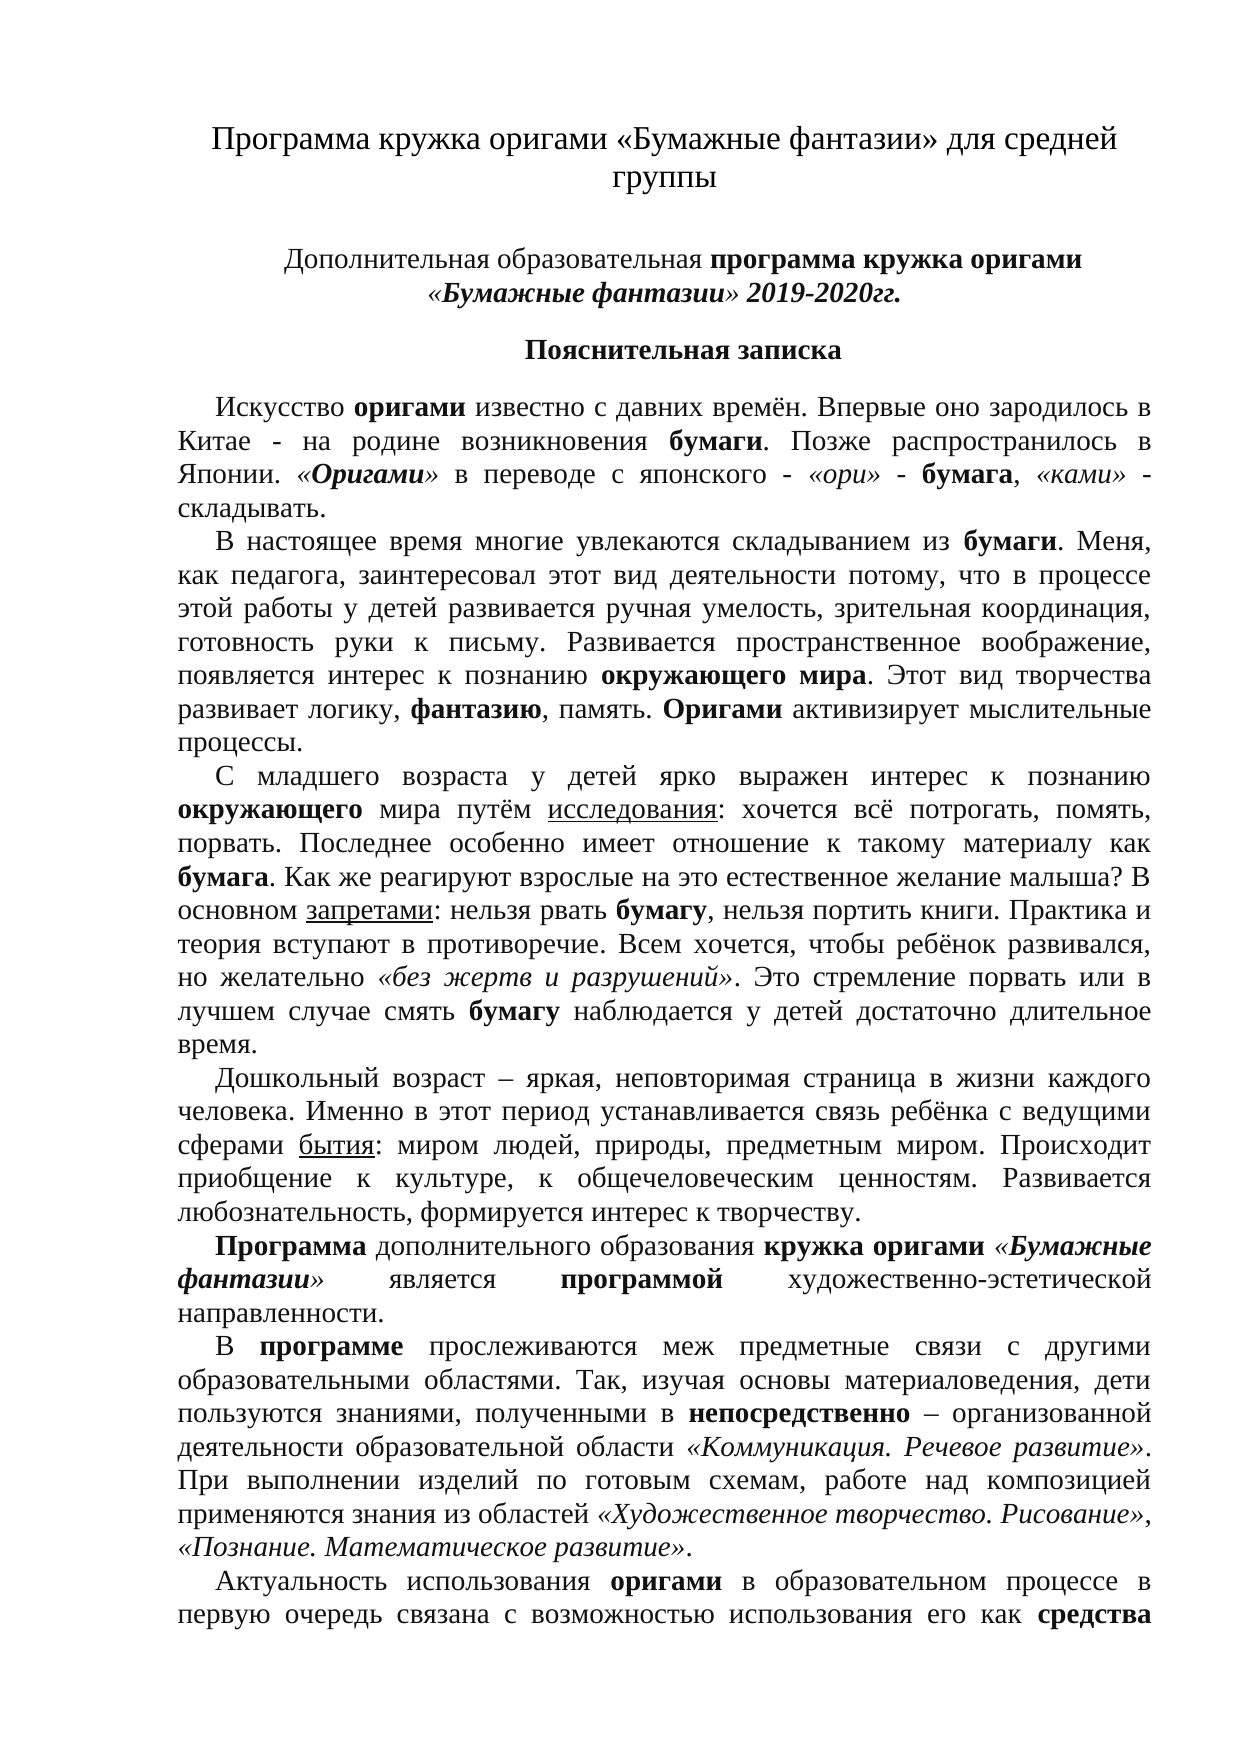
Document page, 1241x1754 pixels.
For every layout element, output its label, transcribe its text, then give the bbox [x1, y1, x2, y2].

text Дополнительная образовательная программа кружка оригами «Бумажные фантазии» 2019-2020гг. [177, 242, 1152, 309]
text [177, 1563, 1152, 1630]
text С младшего возраста у детей ярко выражен интерес к познанию окружающего мира путём исследования: хочется всё потрогать, помять, порвать. Последнее особенно имеет отношение к такому материалу как бумага. Как же реагируют взрослые на это естественное желание малыша? В основном запретами: нельзя рвать бумагу, нельзя портить книги. Практика и теория вступают в противоречие. Всем хочется, чтобы ребёнок развивался, но желательно «без жертв и разрушений». Это стремление порвать или в лучшем случае смять бумагу наблюдается у детей достаточно длительное время. [177, 758, 1152, 1060]
text В настоящее время многие увлекаются складыванием из бумаги. Меня, как педагога, заинтересовал этот вид деятельности потому, что в процессе этой работы у детей развивается ручная умелость, зрительная координация, готовность руки к письму. Развивается пространственное воображение, появляется интерес к познанию окружающего мира. Этот вид творчества развивает логику, фантазию, память. Оригами активизирует мыслительные процессы. [177, 523, 1152, 758]
text Пояснительная записка [177, 332, 1152, 366]
text Программа кружка оригами «Бумажные фантазии» для средней группы [177, 118, 1152, 195]
text В программе прослеживаются меж предметные связи с другими образовательными областями. Так, изучая основы материаловедения, дети пользуются знаниями, полученными в непосредственно – организованной деятельности образовательной области «Коммуникация. Речевое развитие». При выполнении изделий по готовым схемам, работе над композицией применяются знания из областей «Художественное творчество. Рисование», «Познание. Математическое развитие». [177, 1328, 1152, 1563]
text Дошкольный возраст – яркая, неповторимая страница в жизни каждого человека. Именно в этот период устанавливается связь ребёнка с ведущими сферами бытия: миром людей, природы, предметным миром. Происходит приобщение к культуре, к общечеловеческим ценностям. Развивается любознательность, формируется интерес к творчеству. [177, 1060, 1152, 1228]
text Программа дополнительного образования кружка оригами «Бумажные фантазии» является программой художественно-эстетической направленности. [177, 1228, 1152, 1328]
text Искусство оригами известно с давних времён. Впервые оно зародилось в Китае - на родине возникновения бумаги. Позже распространилось в Японии. «Оригами» в переводе с японского - «ори» - бумага, «ками» - складывать. [177, 389, 1152, 523]
